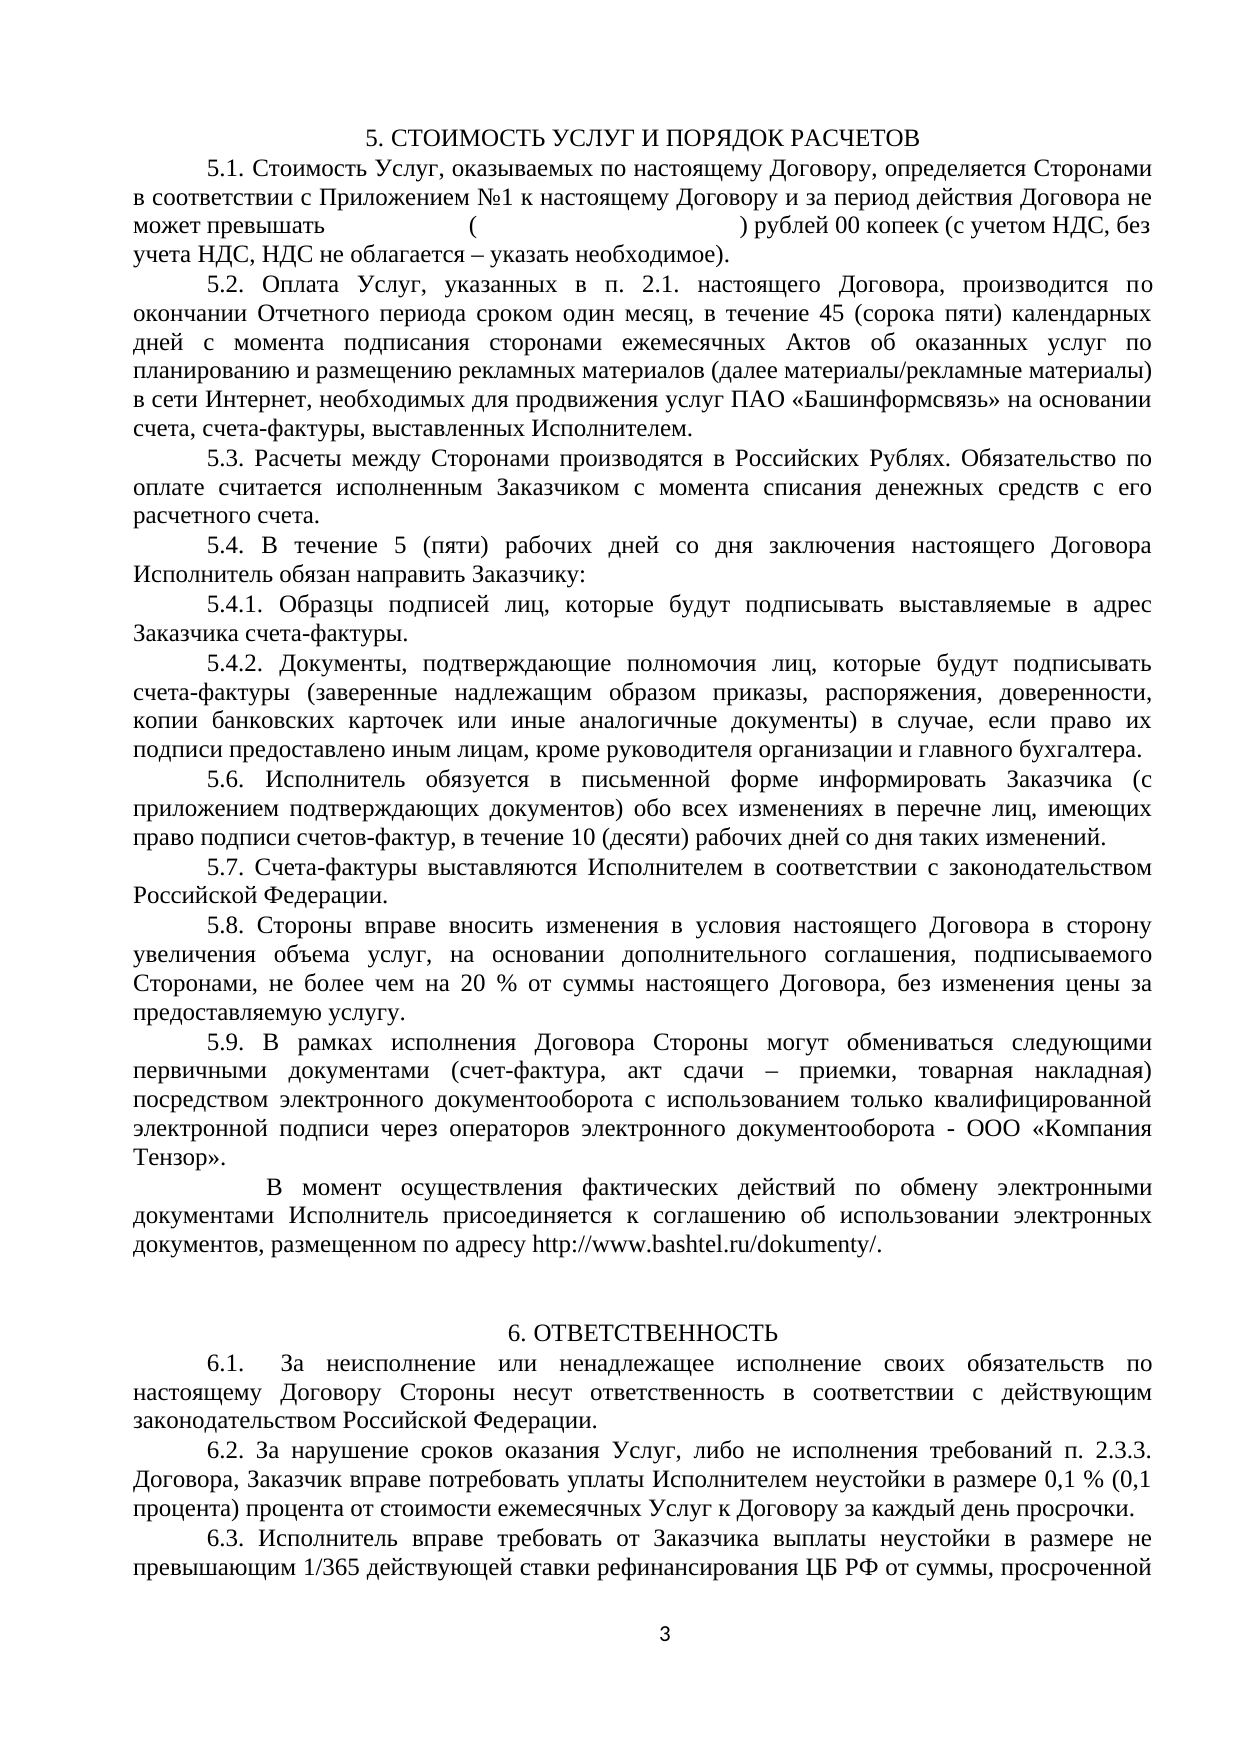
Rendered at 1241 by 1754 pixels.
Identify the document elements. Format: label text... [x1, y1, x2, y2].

text 6.1. За неисполнение или ненадлежащее исполнение своих обязательств по настоящему Договору Стороны несут ответственность в соответствии с действующим законодательством Российской Федерации. [133, 1348, 1153, 1434]
text 5.8. Стороны вправе вносить изменения в условия настоящего Договора в сторону увеличения объема услуг, на основании дополнительного соглашения, подписываемого Сторонами, не более чем на 20 % от суммы настоящего Договора, без изменения цены за предоставляемую услугу. [133, 910, 1153, 1025]
text В момент осуществления фактических действий по обмену электронными документами Исполнитель присоединяется к соглашению об использовании электронных документов, размещенном по адресу http://www.bashtel.ru/dokumenty/. [133, 1172, 1153, 1258]
text 5.9. В рамках исполнения Договора Стороны могут обмениваться следующими первичными документами (счет-фактура, акт сдачи – приемки, товарная накладная) посредством электронного документооборота с использованием только квалифицированной электронной подписи через операторов электронного документооборота - ООО «Компания Тензор». [133, 1027, 1153, 1170]
text 5.4. В течение 5 (пяти) рабочих дней со дня заключения настоящего Договора Исполнитель обязан направить Заказчику: [133, 530, 1153, 588]
text 5.3. Расчеты между Сторонами производятся в Российских Рублях. Обязательство по оплате считается исполненным Заказчиком с момента списания денежных средств с его расчетного счета. [133, 443, 1153, 529]
subtitle 6. ОТВЕТСТВЕННОСТЬ [133, 1318, 1153, 1347]
text 5.4.2. Документы, подтверждающие полномочия лиц, которые будут подписывать счета-фактуры (заверенные надлежащим образом приказы, распоряжения, доверенности, копии банковских карточек или иные аналогичные документы) в случае, если право их подписи предоставлено иным лицам, кроме руководителя организации и главного бухгалтера. [133, 648, 1153, 763]
text 5.4.1. Образцы подписей лиц, которые будут подписывать выставляемые в адрес Заказчика счета-фактуры. [133, 589, 1153, 647]
text 6.2. За нарушение сроков оказания Услуг, либо не исполнения требований п. 2.3.3. Договора, Заказчик вправе потребовать уплаты Исполнителем неустойки в размере 0,1 % (0,1 процента) процента от стоимости ежемесячных Услуг к Договору за каждый день просрочки. [133, 1435, 1153, 1522]
text 5.7. Счета-фактуры выставляются Исполнителем в соответствии с законодательством Российской Федерации. [133, 852, 1153, 909]
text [133, 1523, 1153, 1580]
text 5.1. Стоимость Услуг, оказываемых по настоящему Договору, определяется Сторонами в соответствии с Приложением №1 к настоящему Договору и за период действия Договора не может превышать ( ) рублей 00 копеек (с учетом НДС, без учета НДС, НДС не облагается – указать необходимое). [133, 153, 1153, 268]
subtitle 5. СТОИМОСТЬ УСЛУГ И ПОРЯДОК РАСЧЕТОВ [133, 123, 1153, 152]
text 5.2. Оплата Услуг, указанных в п. 2.1. настоящего Договора, производится по окончании Отчетного периода сроком один месяц, в течение 45 (сорока пяти) календарных дней с момента подписания сторонами ежемесячных Актов об оказанных услуг по планированию и размещению рекламных материалов (далее материалы/рекламные материалы) в сети Интернет, необходимых для продвижения услуг ПАО «Башинформсвязь» на основании счета, счета-фактуры, выставленных Исполнителем. [133, 269, 1153, 442]
text 5.6. Исполнитель обязуется в письменной форме информировать Заказчика (с приложением подтверждающих документов) обо всех изменениях в перечне лиц, имеющих право подписи счетов-фактур, в течение 10 (десяти) рабочих дней со дня таких изменений. [133, 764, 1153, 850]
